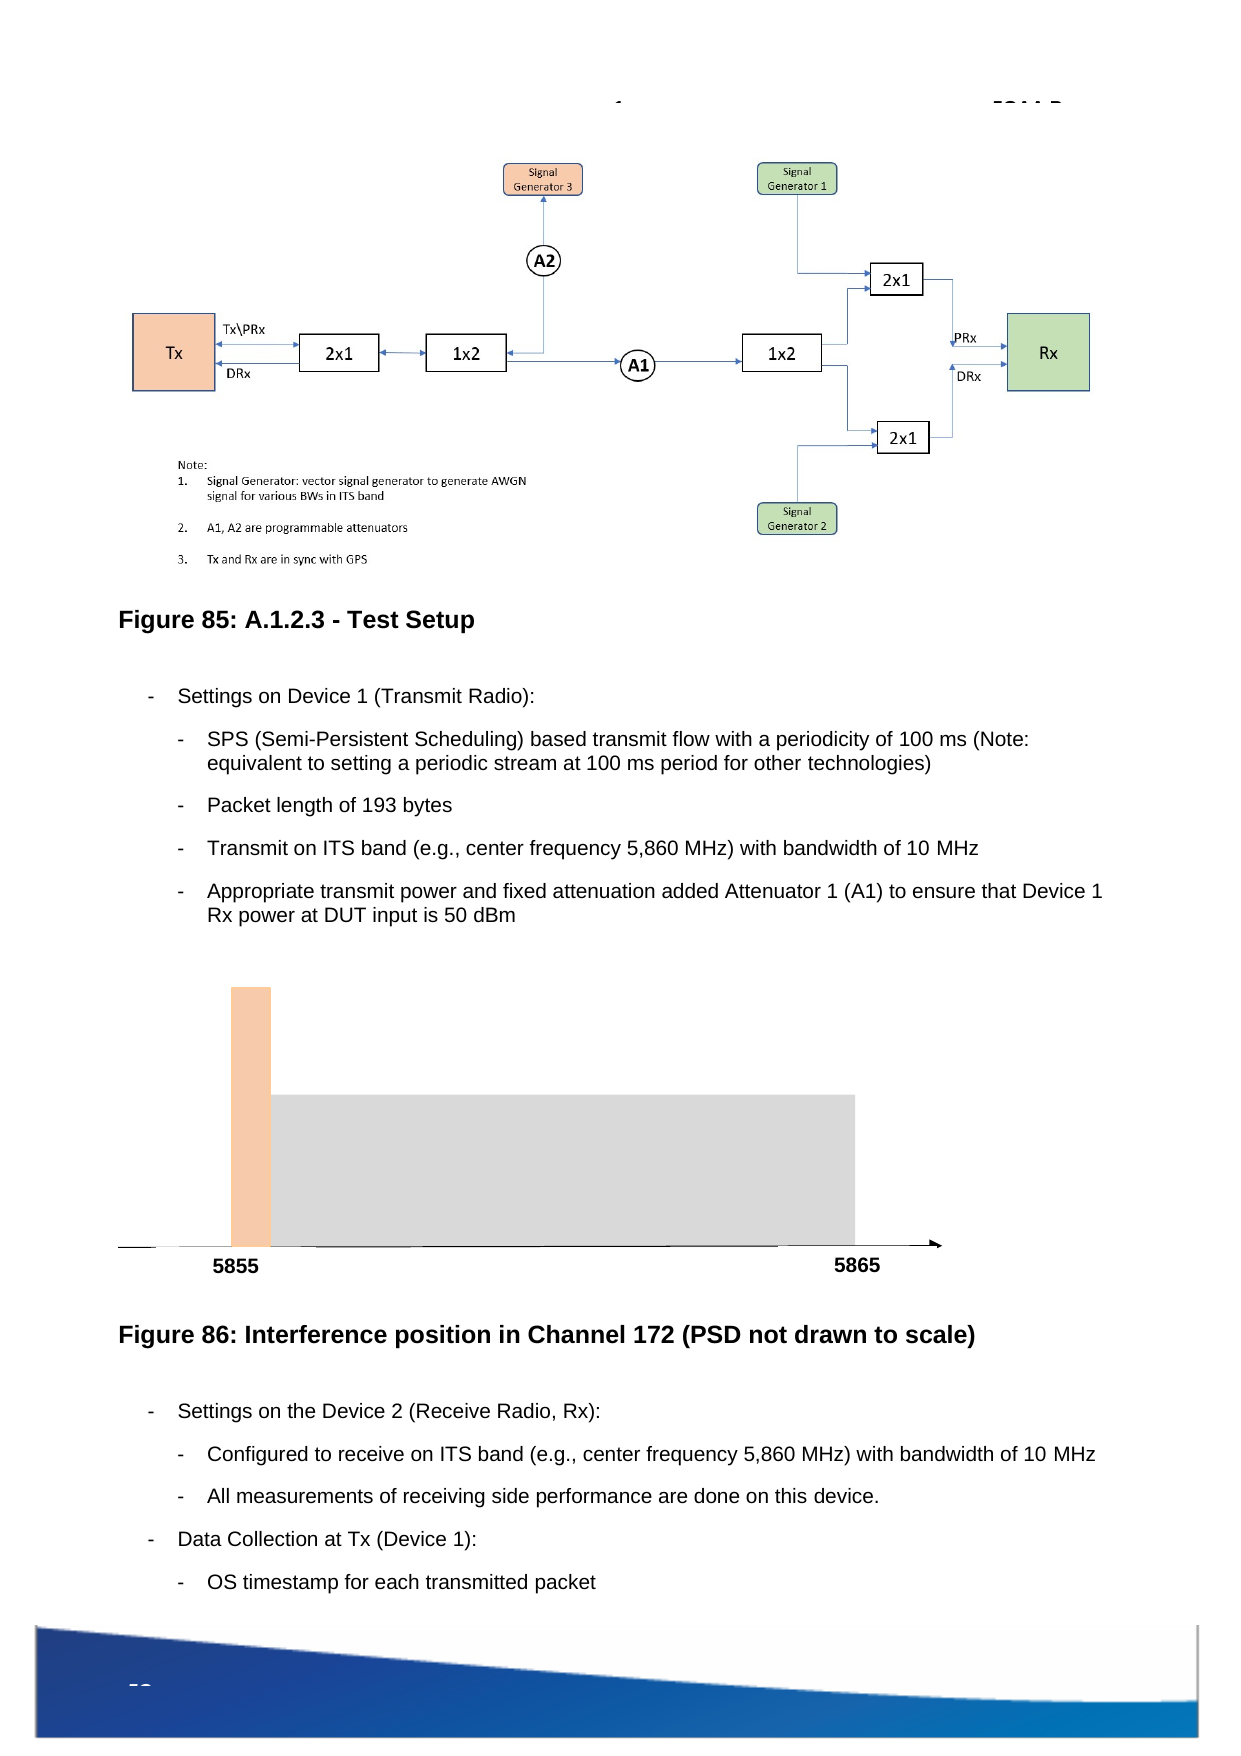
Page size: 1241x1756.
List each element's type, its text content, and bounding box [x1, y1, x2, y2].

list SPS (Semi-Persistent Scheduling) based transmit flow with a periodicity of 100 ms (Note: equivalent to setting a periodic stream at 100 ms period for other technologies) [177, 727, 1122, 774]
list OS timestamp for each transmitted packet [177, 1570, 1240, 1594]
subtitle Figure 86: Interference position in Channel 172 (PSD not drawn to scale) [118, 999, 1240, 1349]
list Transmit on ITS band (e.g., center frequency 5,860 MHz) with bandwidth of 10 MHz [177, 836, 1240, 860]
list Data Collection at Tx (Device 1): [147, 1527, 1240, 1551]
list All measurements of receiving side performance are done on this device. [177, 1484, 1240, 1508]
list Settings on the Device 2 (Receive Radio, Rx): [147, 1399, 1240, 1423]
list Appropriate transmit power and fixed attenuation added Attenuator 1 (A1) to ensure that Device 1 Rx power at DUT input is 50 dBm [177, 878, 1122, 926]
picture [0, 1625, 1241, 1755]
list Settings on Device 1 (Transmit Radio): [147, 684, 1240, 708]
list Configured to receive on ITS band (e.g., center frequency 5,860 MHz) with bandwidth of 10 MHz [177, 1441, 1240, 1465]
picture [123, 146, 1096, 572]
list Packet length of 193 bytes [177, 793, 1240, 817]
text Figure 85: A.1.2.3 - Test Setup [118, 605, 1240, 634]
